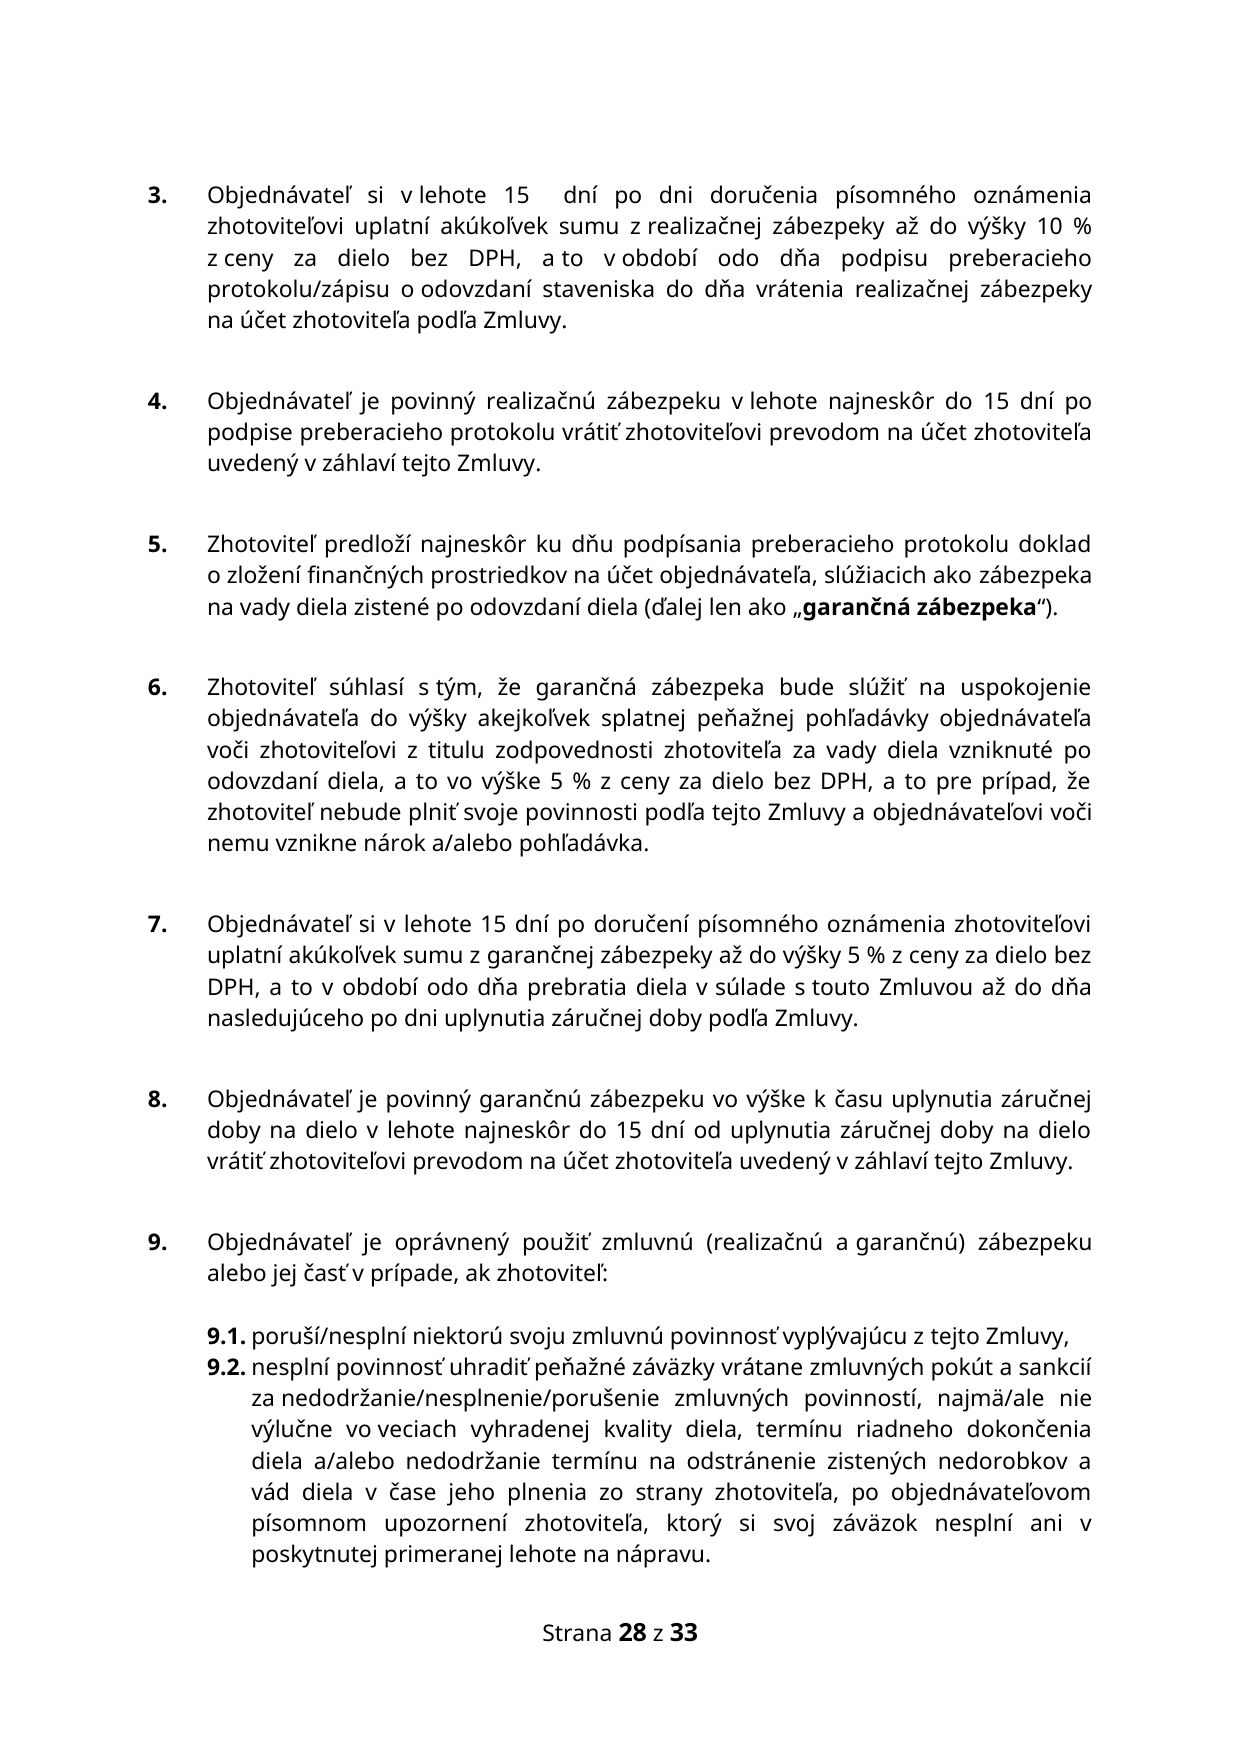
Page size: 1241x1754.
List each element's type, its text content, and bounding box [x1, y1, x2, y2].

list Objednávateľ je povinný garančnú zábezpeku vo výške k času uplynutia záručnej doby na dielo v lehote najneskôr do 15 dní od uplynutia záručnej doby na dielo vrátiť zhotoviteľovi prevodom na účet zhotoviteľa uvedený v záhlaví tejto Zmluvy. [148, 1083, 1092, 1176]
list nesplní povinnosť uhradiť peňažné záväzky vrátane zmluvných pokút a sankcií za nedodržanie/nesplnenie/porušenie zmluvných povinností, najmä/ale nie výlučne vo veciach vyhradenej kvality diela, termínu riadneho dokončenia diela a/alebo nedodržanie termínu na odstránenie zistených nedorobkov a vád diela v čase jeho plnenia zo strany zhotoviteľa, po objednávateľovom písomnom upozornení zhotoviteľa, ktorý si svoj záväzok nesplní ani v poskytnutej primeranej lehote na nápravu. [207, 1351, 1092, 1569]
list Zhotoviteľ súhlasí s tým, že garančná zábezpeka bude slúžiť na uspokojenie objednávateľa do výšky akejkoľvek splatnej peňažnej pohľadávky objednávateľa voči zhotoviteľovi z titulu zodpovednosti zhotoviteľa za vady diela vzniknuté po odovzdaní diela, a to vo výške 5 % z ceny za dielo bez DPH, a to pre prípad, že zhotoviteľ nebude plniť svoje povinnosti podľa tejto Zmluvy a objednávateľovi voči nemu vznikne nárok a/alebo pohľadávka. [148, 671, 1092, 859]
list Objednávateľ si v lehote 15 dní po doručení písomného oznámenia zhotoviteľovi uplatní akúkoľvek sumu z garančnej zábezpeky až do výšky 5 % z ceny za dielo bez DPH, a to v období odo dňa prebratia diela v súlade s touto Zmluvou až do dňa nasledujúceho po dni uplynutia záručnej doby podľa Zmluvy. [148, 908, 1092, 1033]
list Objednávateľ je povinný realizačnú zábezpeku v lehote najneskôr do 15 dní po podpise preberacieho protokolu vrátiť zhotoviteľovi prevodom na účet zhotoviteľa uvedený v záhlaví tejto Zmluvy. [148, 385, 1092, 478]
list Objednávateľ si v lehote 15 dní po dni doručenia písomného oznámenia zhotoviteľovi uplatní akúkoľvek sumu z realizačnej zábezpeky až do výšky 10 % z ceny za dielo bez DPH, a to v období odo dňa podpisu preberacieho protokolu/zápisu o odovzdaní staveniska do dňa vrátenia realizačnej zábezpeky na účet zhotoviteľa podľa Zmluvy. [148, 179, 1092, 335]
list poruší/nesplní niektorú svoju zmluvnú povinnosť vyplývajúcu z tejto Zmluvy, [207, 1319, 1092, 1351]
list Zhotoviteľ predloží najneskôr ku dňu podpísania preberacieho protokolu doklad o zložení finančných prostriedkov na účet objednávateľa, slúžiacich ako zábezpeka na vady diela zistené po odovzdaní diela (ďalej len ako „garančná zábezpeka“). [148, 528, 1092, 622]
list Objednávateľ je oprávnený použiť zmluvnú (realizačnú a garančnú) zábezpeku alebo jej časť v prípade, ak zhotoviteľ: [148, 1226, 1092, 1288]
